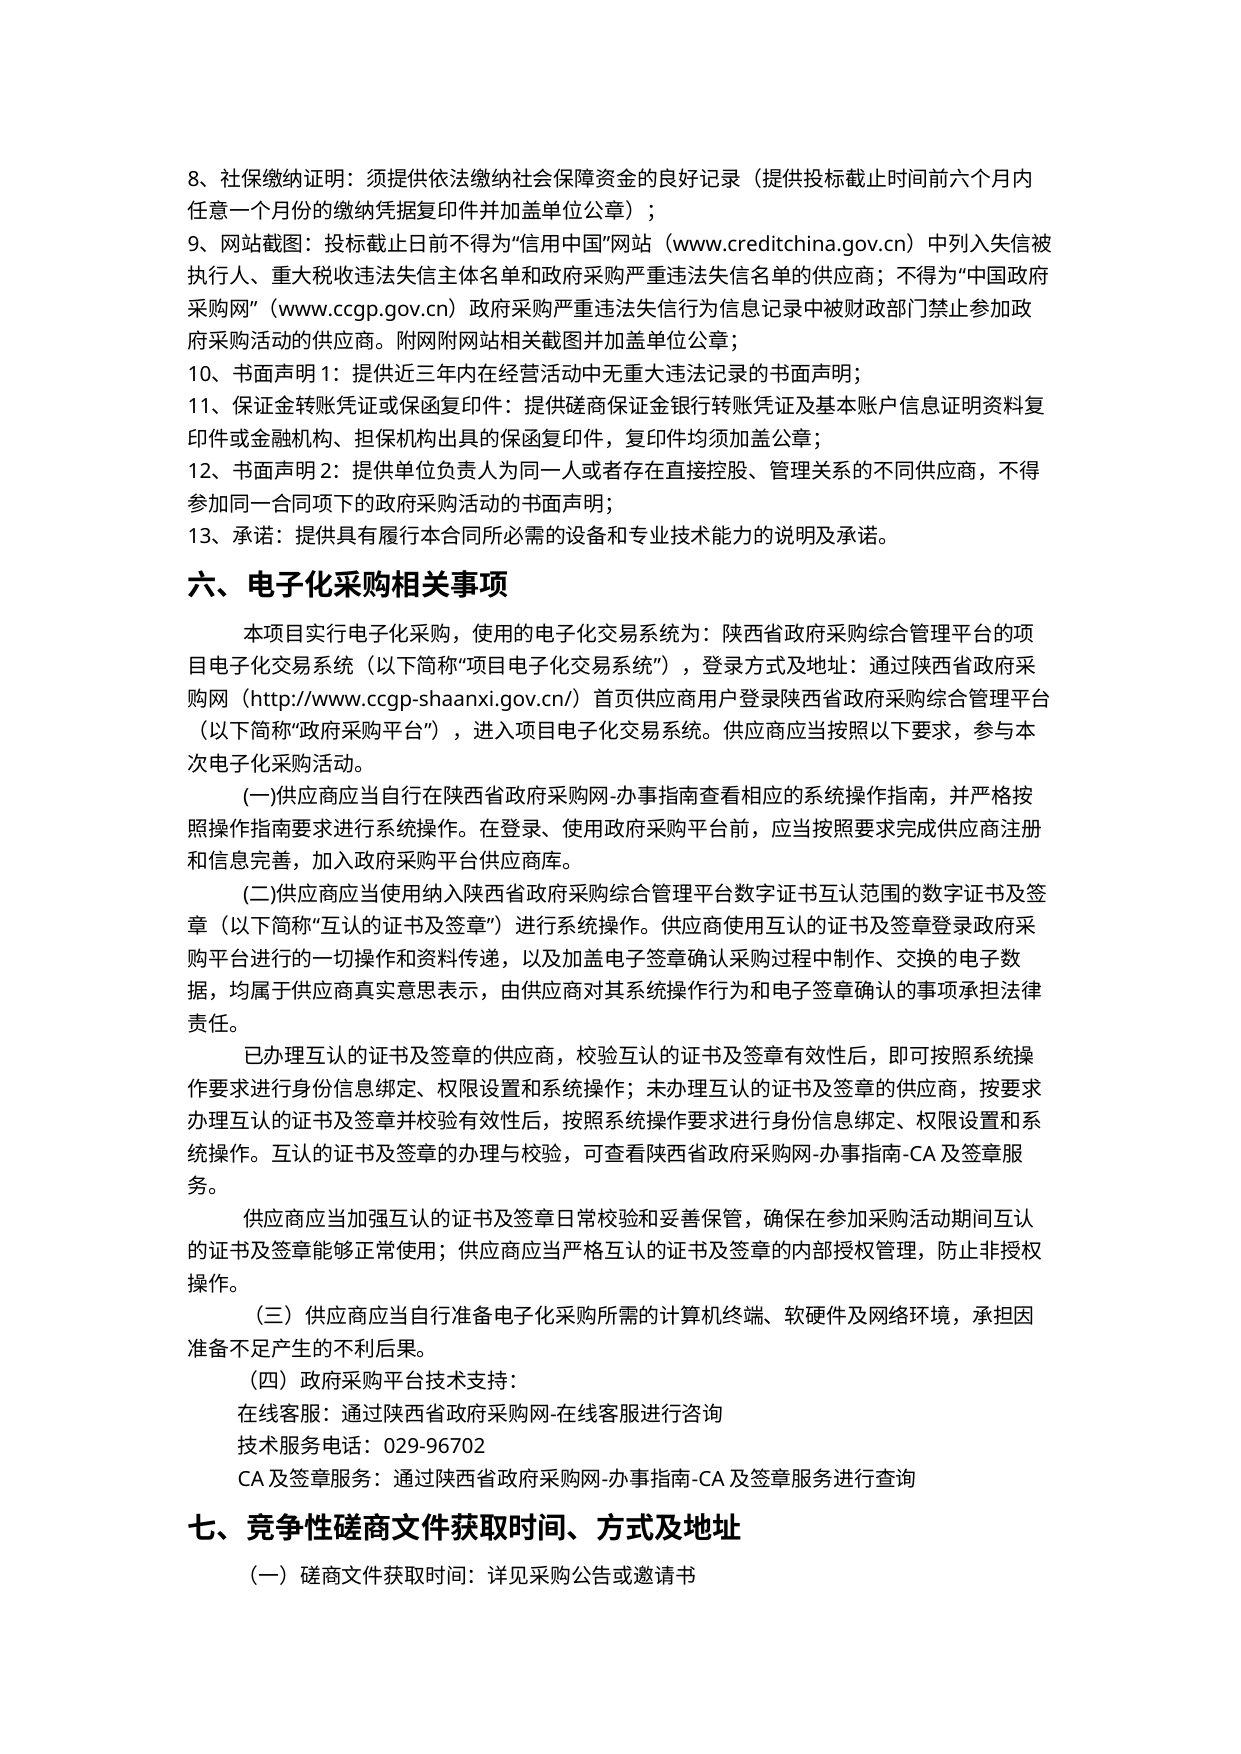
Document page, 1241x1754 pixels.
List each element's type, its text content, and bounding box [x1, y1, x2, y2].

text 10、书面声明1：提供近三年内在经营活动中无重大违法记录的书面声明； [187, 357, 1053, 389]
text 8、社保缴纳证明：须提供依法缴纳社会保障资金的良好记录（提供投标截止时间前六个月内任意一个月份的缴纳凭据复印件并加盖单位公章）； [187, 162, 1053, 227]
text 12、书面声明2：提供单位负责人为同一人或者存在直接控股、管理关系的不同供应商，不得参加同一合同项下的政府采购活动的书面声明； [187, 454, 1053, 519]
text 11、保证金转账凭证或保函复印件：提供磋商保证金银行转账凭证及基本账户信息证明资料复印件或金融机构、担保机构出具的保函复印件，复印件均须加盖公章； [187, 389, 1053, 454]
text 技术服务电话：029-96702 [187, 1429, 1053, 1462]
text （四）政府采购平台技术支持： [187, 1364, 1053, 1397]
text （一）磋商文件获取时间：详见采购公告或邀请书 [187, 1559, 1053, 1592]
text 供应商应当加强互认的证书及签章日常校验和妥善保管，确保在参加采购活动期间互认的证书及签章能够正常使用；供应商应当严格互认的证书及签章的内部授权管理，防止非授权操作。 [187, 1202, 1053, 1299]
text 已办理互认的证书及签章的供应商，校验互认的证书及签章有效性后，即可按照系统操作要求进行身份信息绑定、权限设置和系统操作；未办理互认的证书及签章的供应商，按要求办理互认的证书及签章并校验有效性后，按照系统操作要求进行身份信息绑定、权限设置和系统操作。互认的证书及签章的办理与校验，可查看陕西省政府采购网-办事指南-CA及签章服务。 [187, 1039, 1053, 1202]
text 在线客服：通过陕西省政府采购网-在线客服进行咨询 [187, 1397, 1053, 1429]
text (一)供应商应当自行在陕西省政府采购网-办事指南查看相应的系统操作指南，并严格按照操作指南要求进行系统操作。在登录、使用政府采购平台前，应当按照要求完成供应商注册和信息完善，加入政府采购平台供应商库。 [187, 779, 1053, 877]
text (二)供应商应当使用纳入陕西省政府采购综合管理平台数字证书互认范围的数字证书及签章（以下简称“互认的证书及签章”）进行系统操作。供应商使用互认的证书及签章登录政府采购平台进行的一切操作和资料传递，以及加盖电子签章确认采购过程中制作、交换的电子数据，均属于供应商真实意思表示，由供应商对其系统操作行为和电子签章确认的事项承担法律责任。 [187, 877, 1053, 1039]
text 9、网站截图：投标截止日前不得为“信用中国”网站（www.creditchina.gov.cn）中列入失信被执行人、重大税收违法失信主体名单和政府采购严重违法失信名单的供应商；不得为“中国政府采购网”（www.ccgp.gov.cn）政府采购严重违法失信行为信息记录中被财政部门禁止参加政府采购活动的供应商。附网附网站相关截图并加盖单位公章； [187, 227, 1053, 357]
text 13、承诺：提供具有履行本合同所必需的设备和专业技术能力的说明及承诺。 [187, 519, 1053, 552]
text 六、电子化采购相关事项 [187, 552, 1053, 617]
text 本项目实行电子化采购，使用的电子化交易系统为：陕西省政府采购综合管理平台的项目电子化交易系统（以下简称“项目电子化交易系统”），登录方式及地址：通过陕西省政府采购网（http://www.ccgp-shaanxi.gov.cn/）首页供应商用户登录陕西省政府采购综合管理平台（以下简称“政府采购平台”），进入项目电子化交易系统。供应商应当按照以下要求，参与本次电子化采购活动。 [187, 617, 1053, 779]
text （三）供应商应当自行准备电子化采购所需的计算机终端、软硬件及网络环境，承担因准备不足产生的不利后果。 [187, 1299, 1053, 1364]
text 七、竞争性磋商文件获取时间、方式及地址 [187, 1494, 1053, 1559]
text CA及签章服务：通过陕西省政府采购网-办事指南-CA及签章服务进行查询 [187, 1462, 1053, 1494]
